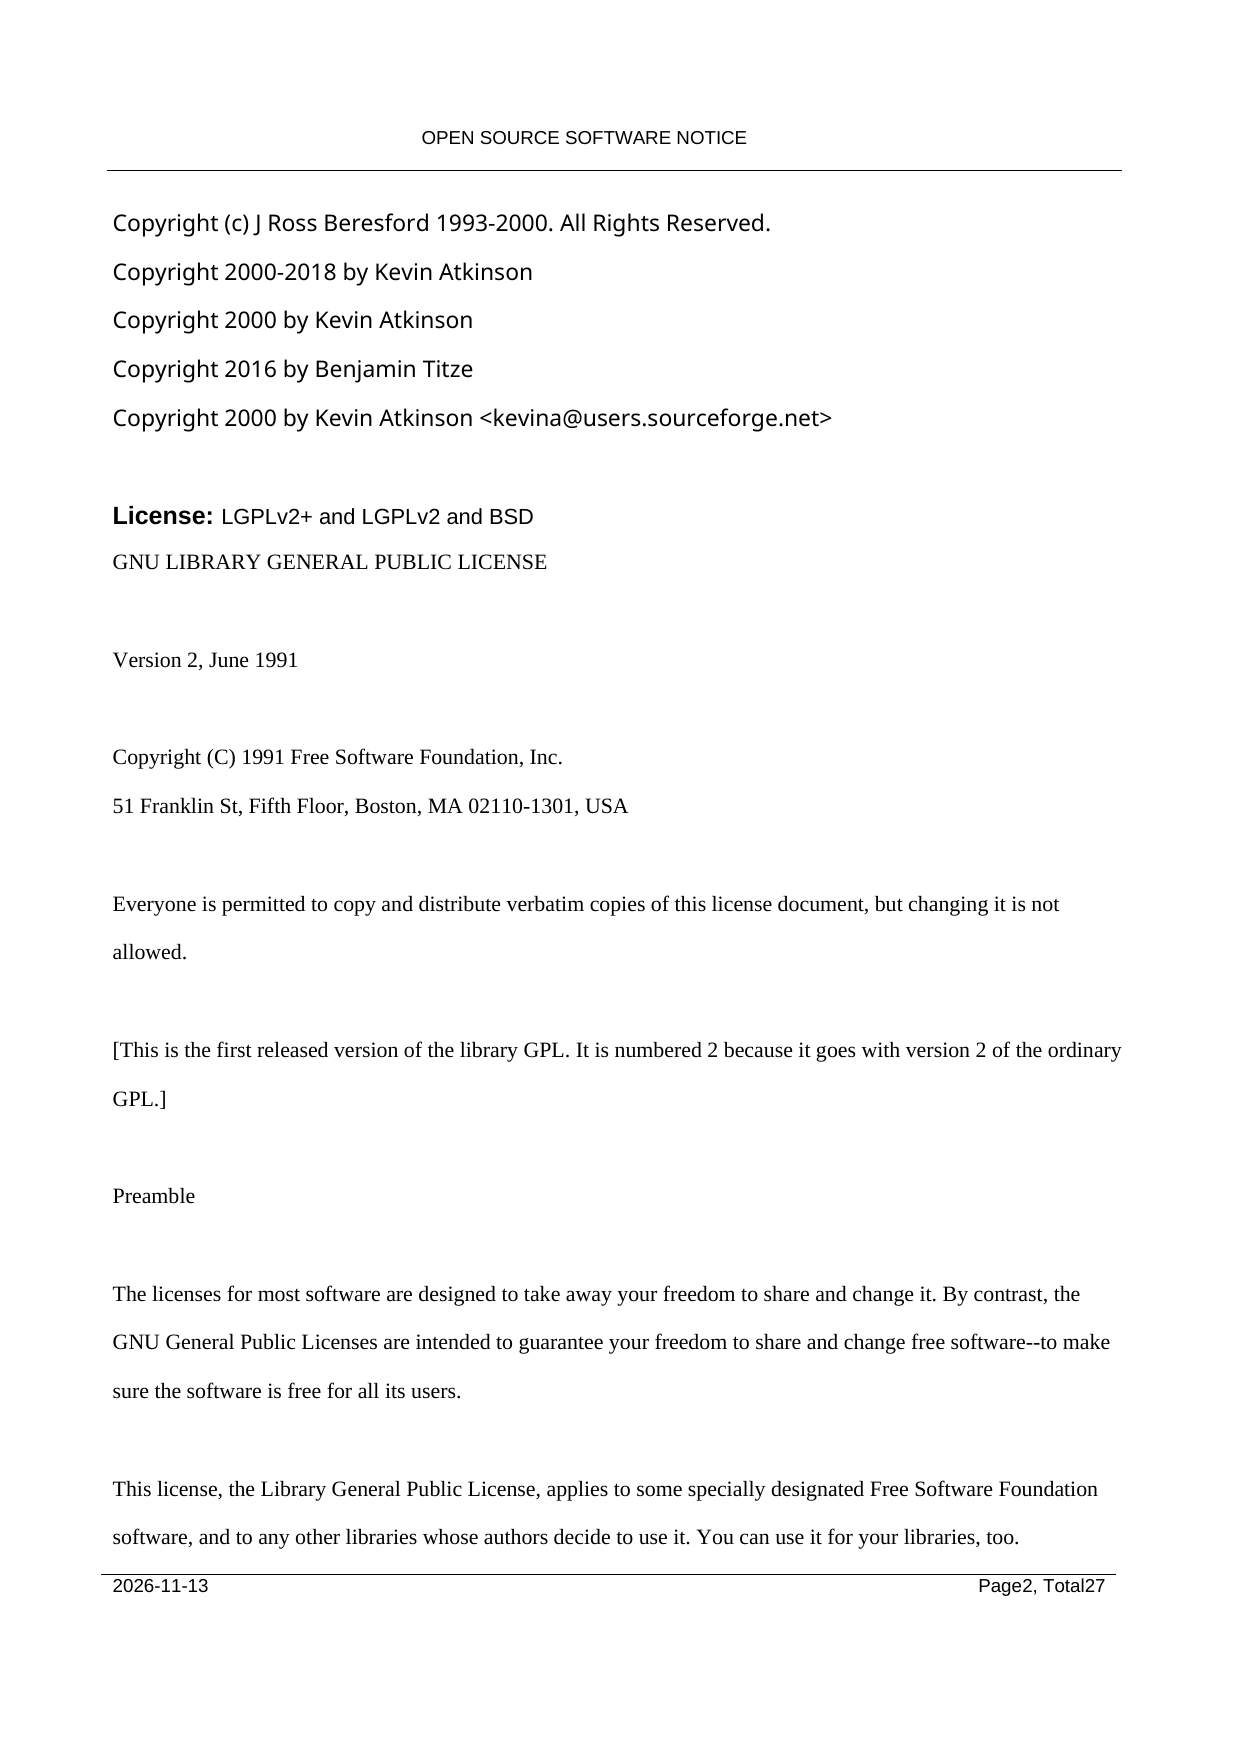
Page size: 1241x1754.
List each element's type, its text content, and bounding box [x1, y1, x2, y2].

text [112, 206, 1128, 483]
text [112, 546, 1128, 1553]
text License: LGPLv2+ and LGPLv2 and BSD [112, 499, 1128, 531]
